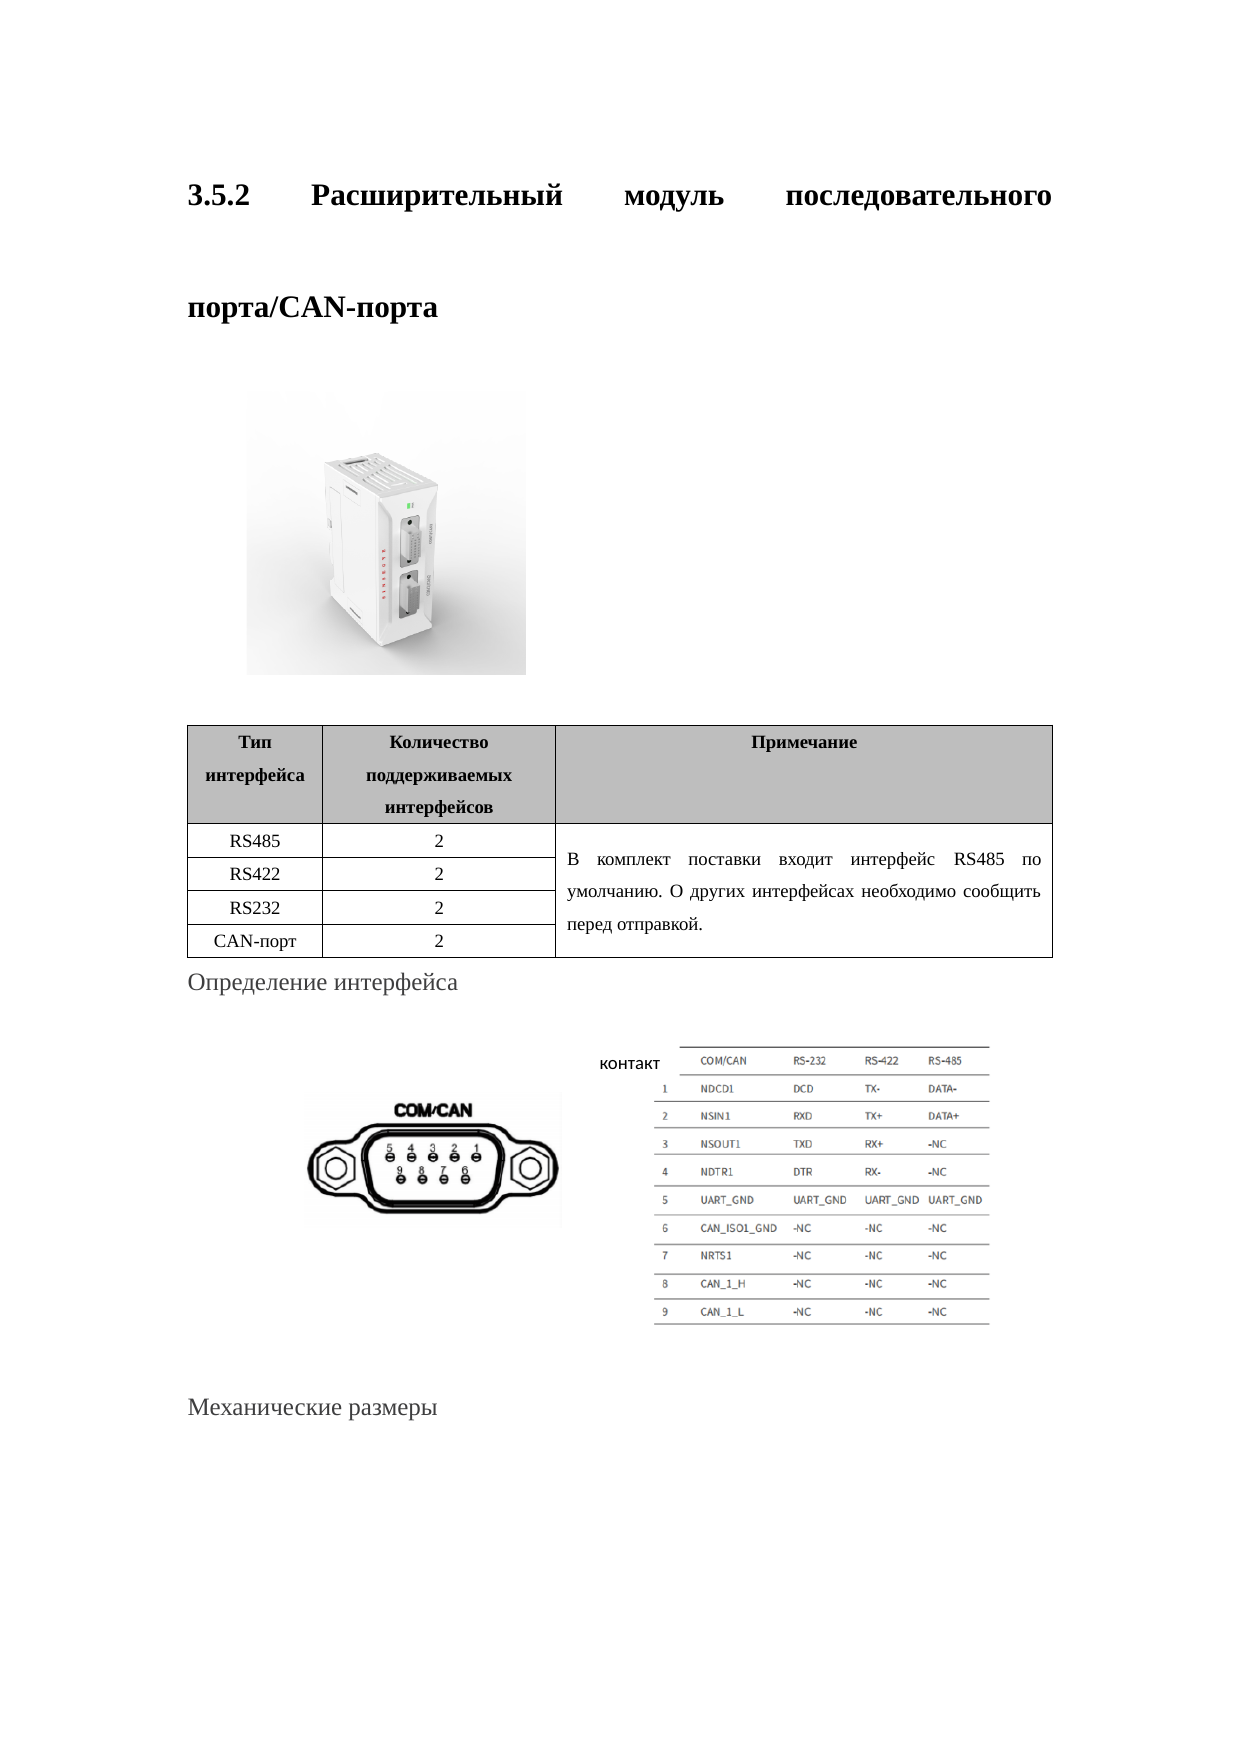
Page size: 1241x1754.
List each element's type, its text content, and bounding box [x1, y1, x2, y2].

table_cell 2 [323, 858, 555, 890]
subtitle 3.5.2 Расширительный модуль последовательного порта/CAN-порта [187, 162, 1053, 339]
table_cell CAN-порт [188, 925, 322, 957]
table_cell 2 [323, 824, 555, 857]
table_header Примечание [556, 726, 1052, 823]
picture [246, 391, 526, 675]
table_cell 2 [323, 925, 555, 957]
table_cell RS422 [188, 858, 322, 890]
table_cell 2 [323, 891, 555, 924]
table_header Тип интерфейса [188, 726, 322, 823]
table_cell RS232 [188, 891, 322, 924]
table_header Количество поддерживаемых интерфейсов [323, 726, 555, 823]
text Определение интерфейса [187, 966, 1053, 998]
picture [246, 1025, 1047, 1337]
text Механические размеры [187, 1391, 1053, 1423]
table_cell В комплект поставки входит интерфейс RS485 по умолчанию. О других интерфейсах необходимо сообщить перед отправкой. [556, 824, 1052, 957]
table_cell RS485 [188, 824, 322, 857]
